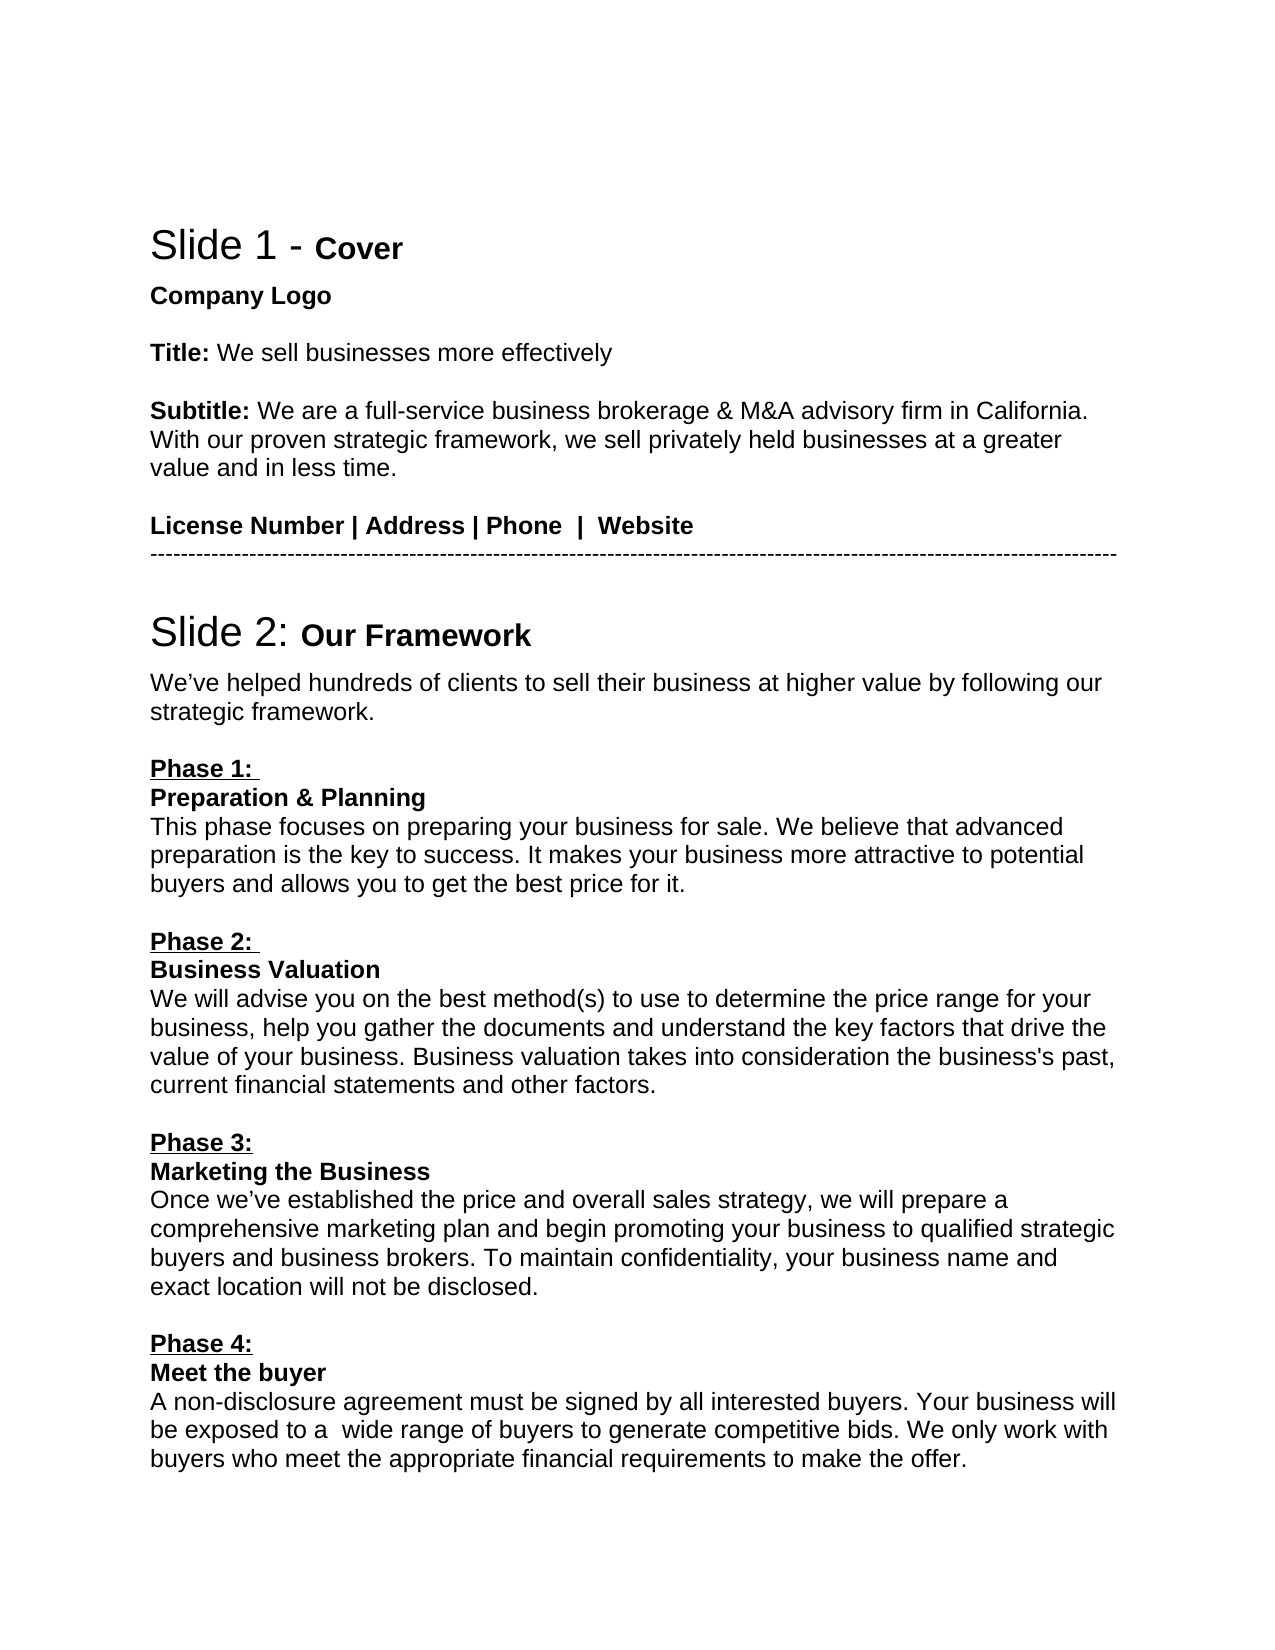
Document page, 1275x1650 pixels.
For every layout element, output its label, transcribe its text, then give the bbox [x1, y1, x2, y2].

text A non-disclosure agreement must be signed by all interested buyers. Your business will be exposed to a wide range of buyers to generate competitive bids. We only work with buyers who meet the appropriate financial requirements to make the offer. [150, 1387, 1125, 1473]
text ------------------------------------------------------------------------------------------------------------------------------- [150, 539, 1125, 566]
text We’ve helped hundreds of clients to sell their business at higher value by following our strategic framework. [150, 668, 1125, 726]
text Title: We sell businesses more effectively [150, 338, 1125, 367]
text Phase 2: [150, 927, 1125, 956]
text Once we’ve established the price and overall sales strategy, we will prepare a comprehensive marketing plan and begin promoting your business to qualified strategic buyers and business brokers. To maintain confidentiality, your business name and exact location will not be disclosed. [150, 1186, 1125, 1301]
text This phase focuses on preparing your business for sale. We believe that advanced preparation is the key to success. It makes your business more attractive to potential buyers and allows you to get the best price for it. [150, 812, 1125, 898]
text Meet the buyer [150, 1358, 1125, 1387]
text Marketing the Business [150, 1157, 1125, 1186]
text Subtitle: We are a full-service business brokerage & M&A advisory firm in California. [150, 396, 1125, 424]
text With our proven strategic framework, we sell privately held businesses at a greater value and in less time. [150, 424, 1125, 482]
text Company Logo [150, 281, 1125, 309]
text Phase 3: [150, 1128, 1125, 1157]
text Slide 2: Our Framework [150, 608, 1125, 656]
text Slide 1 - Cover [150, 220, 1125, 268]
text License Number | Address | Phone | Website [150, 511, 1125, 539]
text Phase 1: [150, 754, 1125, 783]
text Preparation & Planning [150, 783, 1125, 812]
text Phase 4: [150, 1329, 1125, 1358]
text We will advise you on the best method(s) to use to determine the price range for your business, help you gather the documents and understand the key factors that drive the value of your business. Business valuation takes into consideration the business's past, current financial statements and other factors. [150, 984, 1125, 1099]
text Business Valuation [150, 956, 1125, 984]
